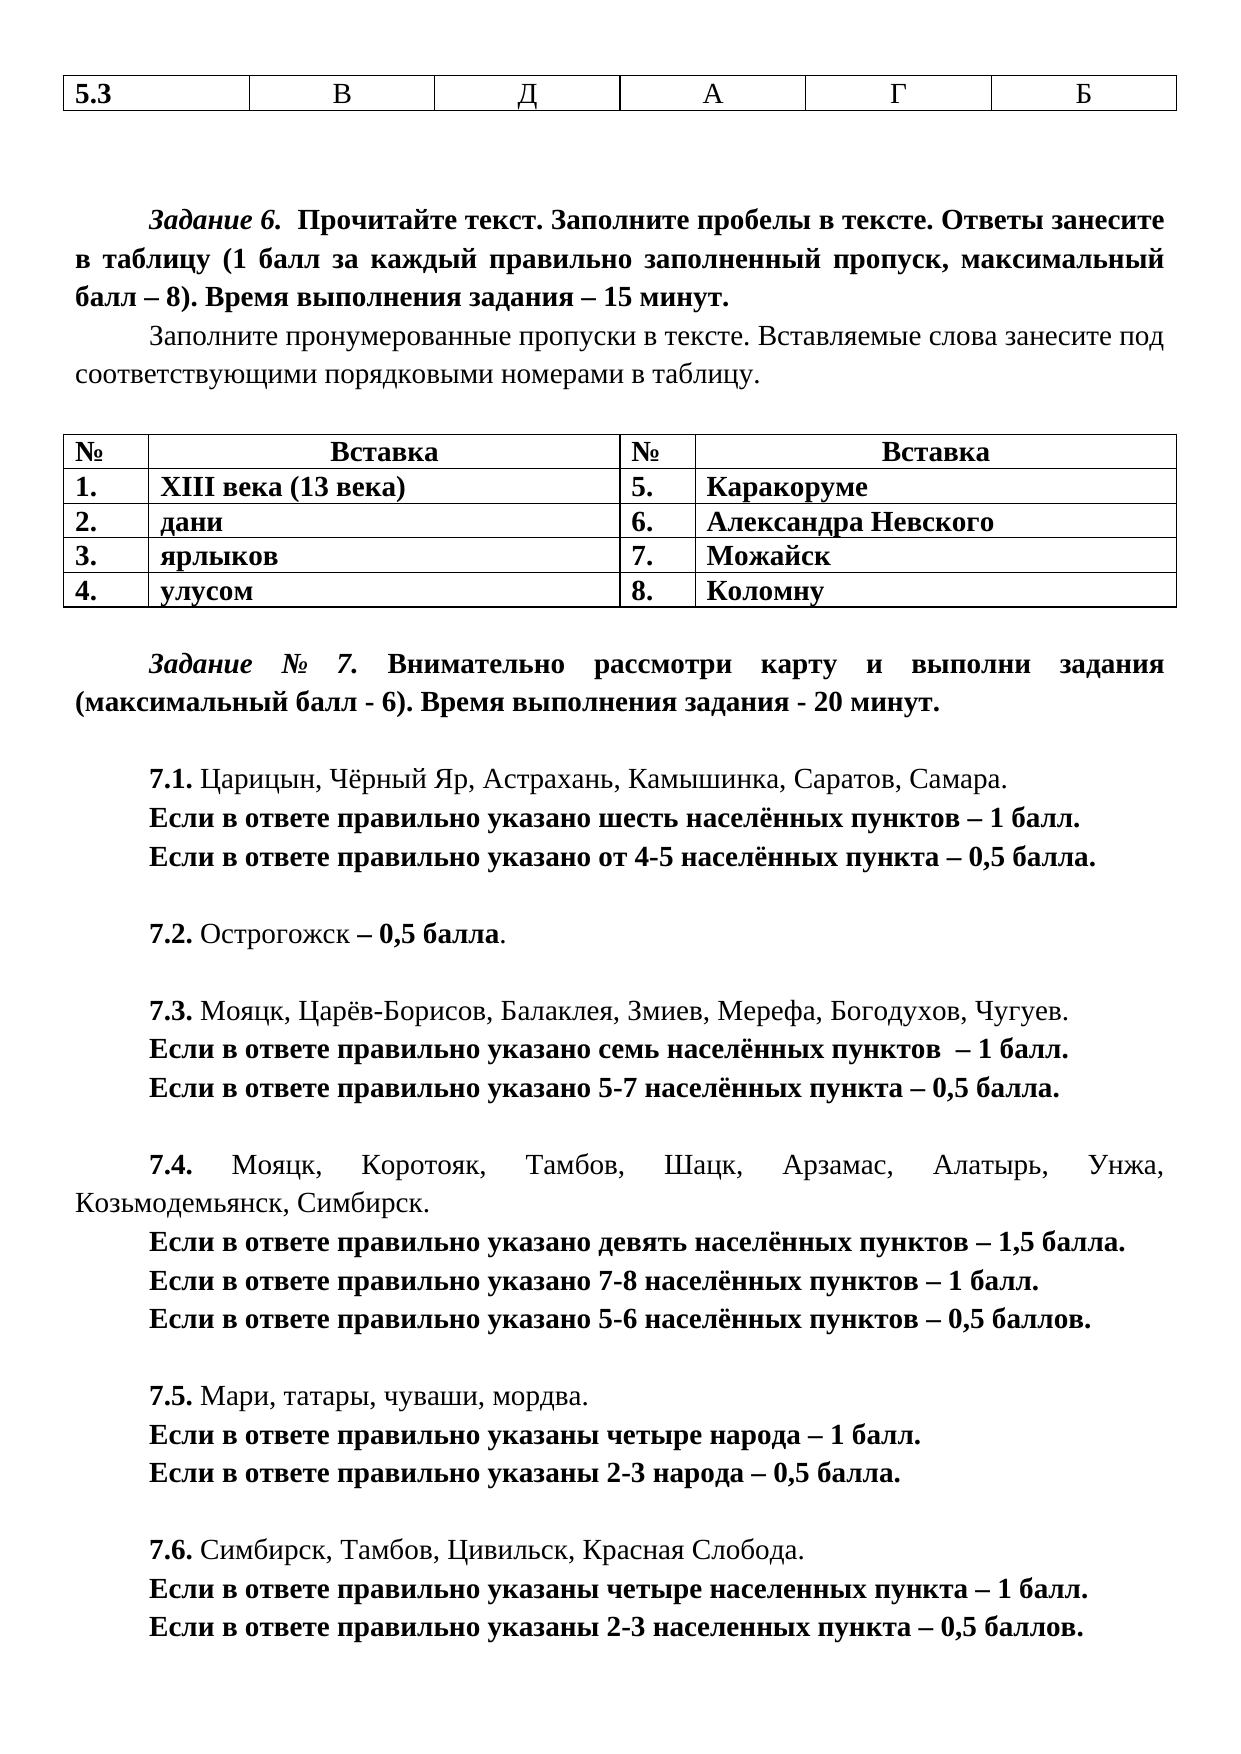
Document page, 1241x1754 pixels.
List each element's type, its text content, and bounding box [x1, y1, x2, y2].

table_cell Можайск [696, 538, 1176, 572]
text 7.5. Мари, татары, чуваши, мордва. [75, 1378, 1165, 1412]
table_cell В [250, 76, 434, 109]
text Если в ответе правильно указано 7-8 населённых пунктов – 1 балл. [75, 1263, 1165, 1296]
table_cell 1. [64, 469, 148, 503]
table_header № [64, 435, 148, 468]
table_cell Б [992, 76, 1176, 109]
table_header Вставка [149, 435, 619, 468]
text Задание 6. Прочитайте текст. Заполните пробелы в тексте. Ответы занесите в таблицу (1 балл за каждый правильно заполненный пропуск, максимальный балл – 8). Время выполнения задания – 15 минут. [75, 202, 1165, 313]
table_cell Г [806, 76, 991, 109]
text 7.1. Царицын, Чёрный Яр, Астрахань, Камышинка, Саратов, Самара. [75, 762, 1165, 795]
table_header Вставка [696, 435, 1176, 468]
table_cell Д [435, 76, 619, 109]
table_cell XIII века (13 века) [149, 469, 619, 503]
text Если в ответе правильно указано девять населённых пунктов – 1,5 балла. [75, 1224, 1165, 1258]
table_cell ярлыков [149, 538, 619, 572]
table_cell 5.3 [64, 76, 249, 109]
text Если в ответе правильно указано 5-6 населённых пунктов – 0,5 баллов. [75, 1301, 1165, 1335]
table_header № [621, 435, 695, 468]
text Если в ответе правильно указано от 4-5 населённых пункта – 0,5 балла. [75, 839, 1165, 872]
table_cell Каракоруме [696, 469, 1176, 503]
table_cell 3. [64, 538, 148, 572]
text Если в ответе правильно указано 5-7 населённых пункта – 0,5 балла. [75, 1070, 1165, 1103]
text Если в ответе правильно указано шесть населённых пунктов – 1 балл. [75, 800, 1165, 834]
text 7.6. Симбирск, Тамбов, Цивильск, Красная Слобода. [75, 1532, 1165, 1566]
table_cell 8. [621, 573, 695, 606]
table_cell 7. [621, 538, 695, 572]
text Заполните пронумерованные пропуски в тексте. Вставляемые слова занесите под соответствующими порядковыми номерами в таблицу. [75, 318, 1165, 390]
table_cell 4. [64, 573, 148, 606]
table_cell 5. [621, 469, 695, 503]
table_cell улусом [149, 573, 619, 606]
text Если в ответе правильно указаны 2-3 населенных пункта – 0,5 баллов. [75, 1609, 1165, 1643]
table_cell 2. [64, 504, 148, 537]
text Если в ответе правильно указаны четыре населенных пункта – 1 балл. [75, 1571, 1165, 1604]
table_cell дани [149, 504, 619, 537]
text Если в ответе правильно указаны четыре народа – 1 балл. [75, 1417, 1165, 1450]
table_cell Александра Невского [696, 504, 1176, 537]
text 7.4. Мояцк, Коротояк, Тамбов, Шацк, Арзамас, Алатырь, Унжа, Козьмодемьянск, Симбирск. [75, 1147, 1165, 1219]
table_cell А [621, 76, 805, 109]
table_cell 6. [621, 504, 695, 537]
text Если в ответе правильно указаны 2-3 народа – 0,5 балла. [75, 1455, 1165, 1489]
text Задание № 7. Внимательно рассмотри карту и выполни задания (максимальный балл - 6). Время выполнения задания - 20 минут. [75, 646, 1165, 718]
text 7.3. Мояцк, Царёв-Борисов, Балаклея, Змиев, Мерефа, Богодухов, Чугуев. [75, 993, 1165, 1026]
text 7.2. Острогожск – 0,5 балла. [75, 916, 1165, 949]
text Если в ответе правильно указано семь населённых пунктов – 1 балл. [75, 1031, 1165, 1065]
table_cell Коломну [696, 573, 1176, 606]
